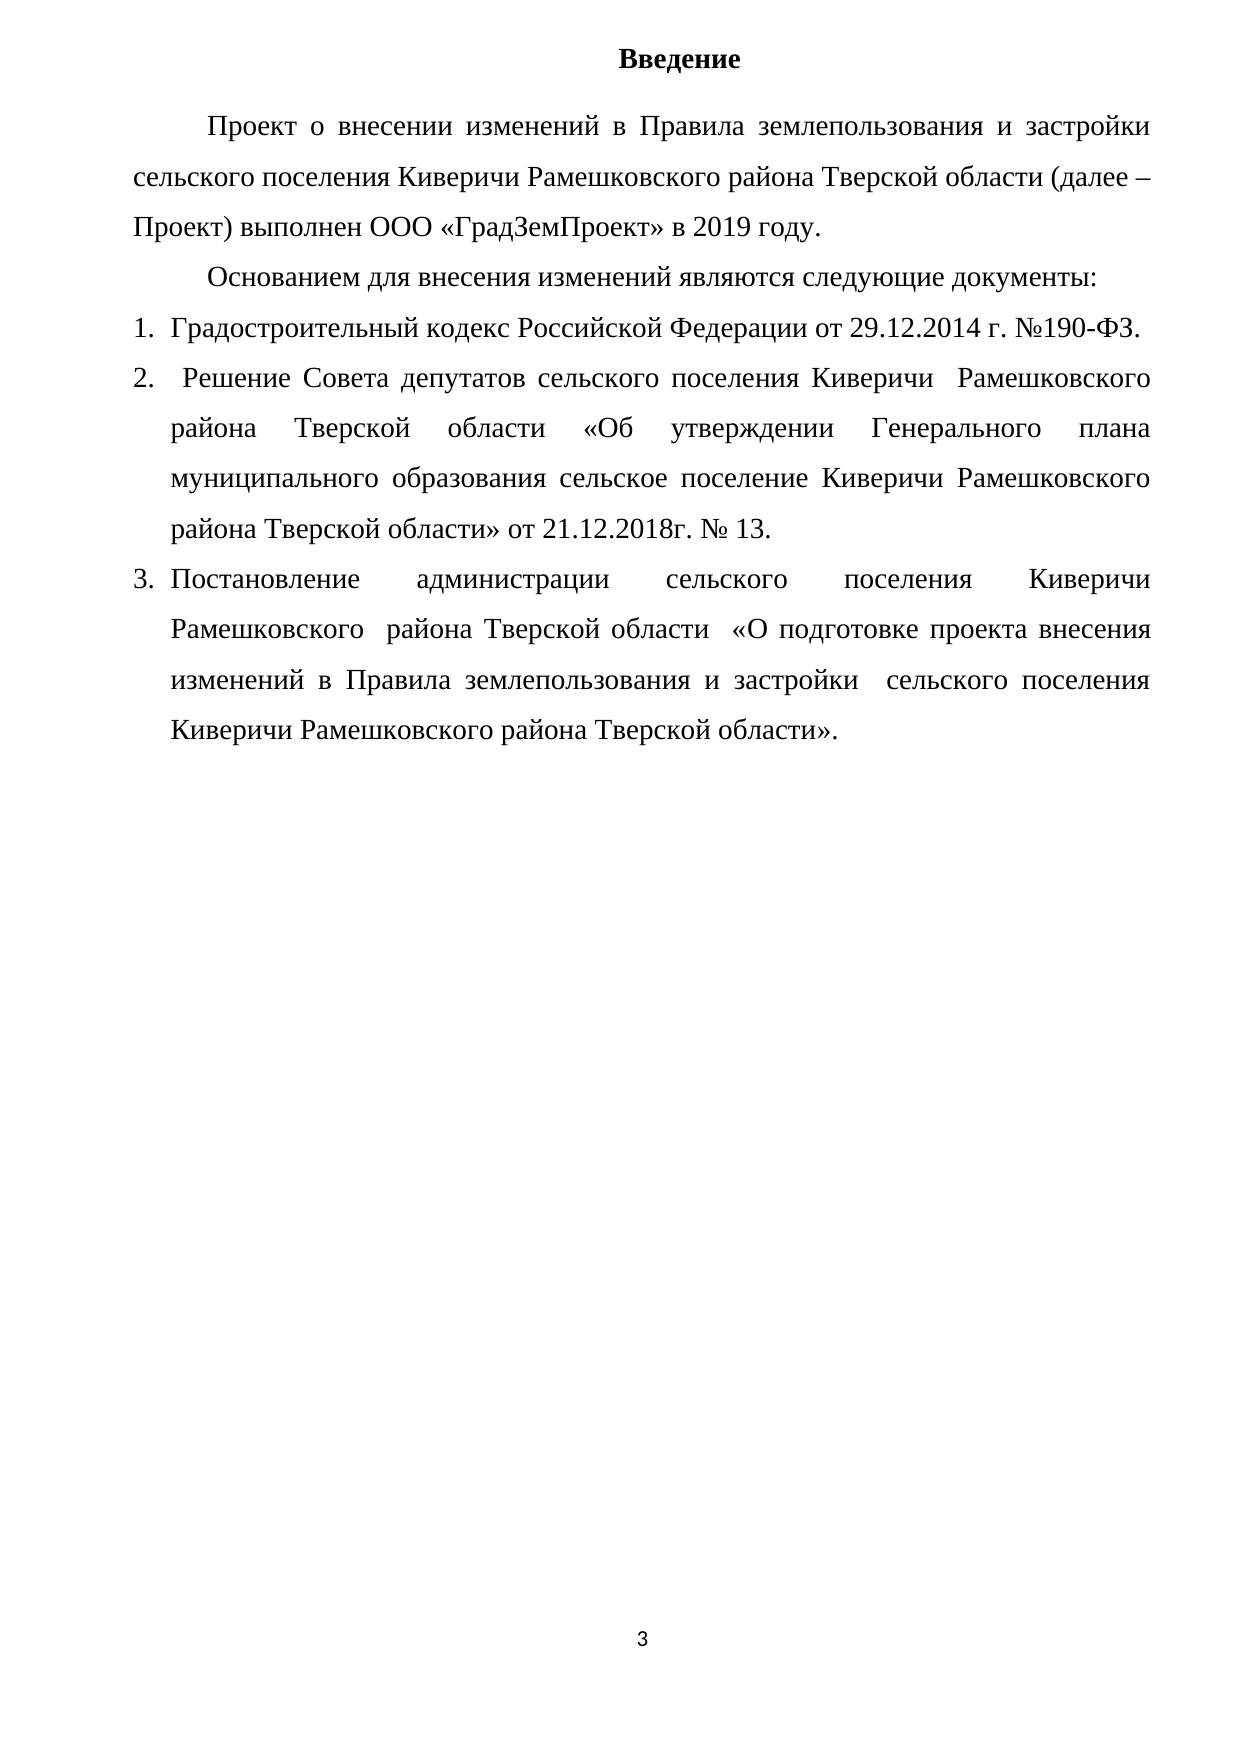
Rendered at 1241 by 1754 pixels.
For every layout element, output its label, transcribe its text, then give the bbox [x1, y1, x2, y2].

text Введение [207, 41, 1152, 75]
text Проект о внесении изменений в Правила землепользования и застройки сельского поселения Киверичи Рамешковского района Тверской области (далее –Проект) выполнен ООО «ГрадЗемПроект» в 2019 году. [133, 108, 1152, 243]
list Градостроительный кодекс Российской Федерации от 29.12.2014 г. №190-ФЗ. [133, 310, 1152, 343]
list Решение Совета депутатов сельского поселения Киверичи Рамешковского района Тверской области «Об утверждении Генерального плана муниципального образования сельское поселение Киверичи Рамешковского района Тверской области» от 21.12.2018г. № 13. [133, 360, 1152, 544]
text Основанием для внесения изменений являются следующие документы: [133, 259, 1152, 293]
list Постановление администрации сельского поселения Киверичи Рамешковского района Тверской области «О подготовке проекта внесения изменений в Правила землепользования и застройки сельского поселения Киверичи Рамешковского района Тверской области». [133, 561, 1152, 746]
